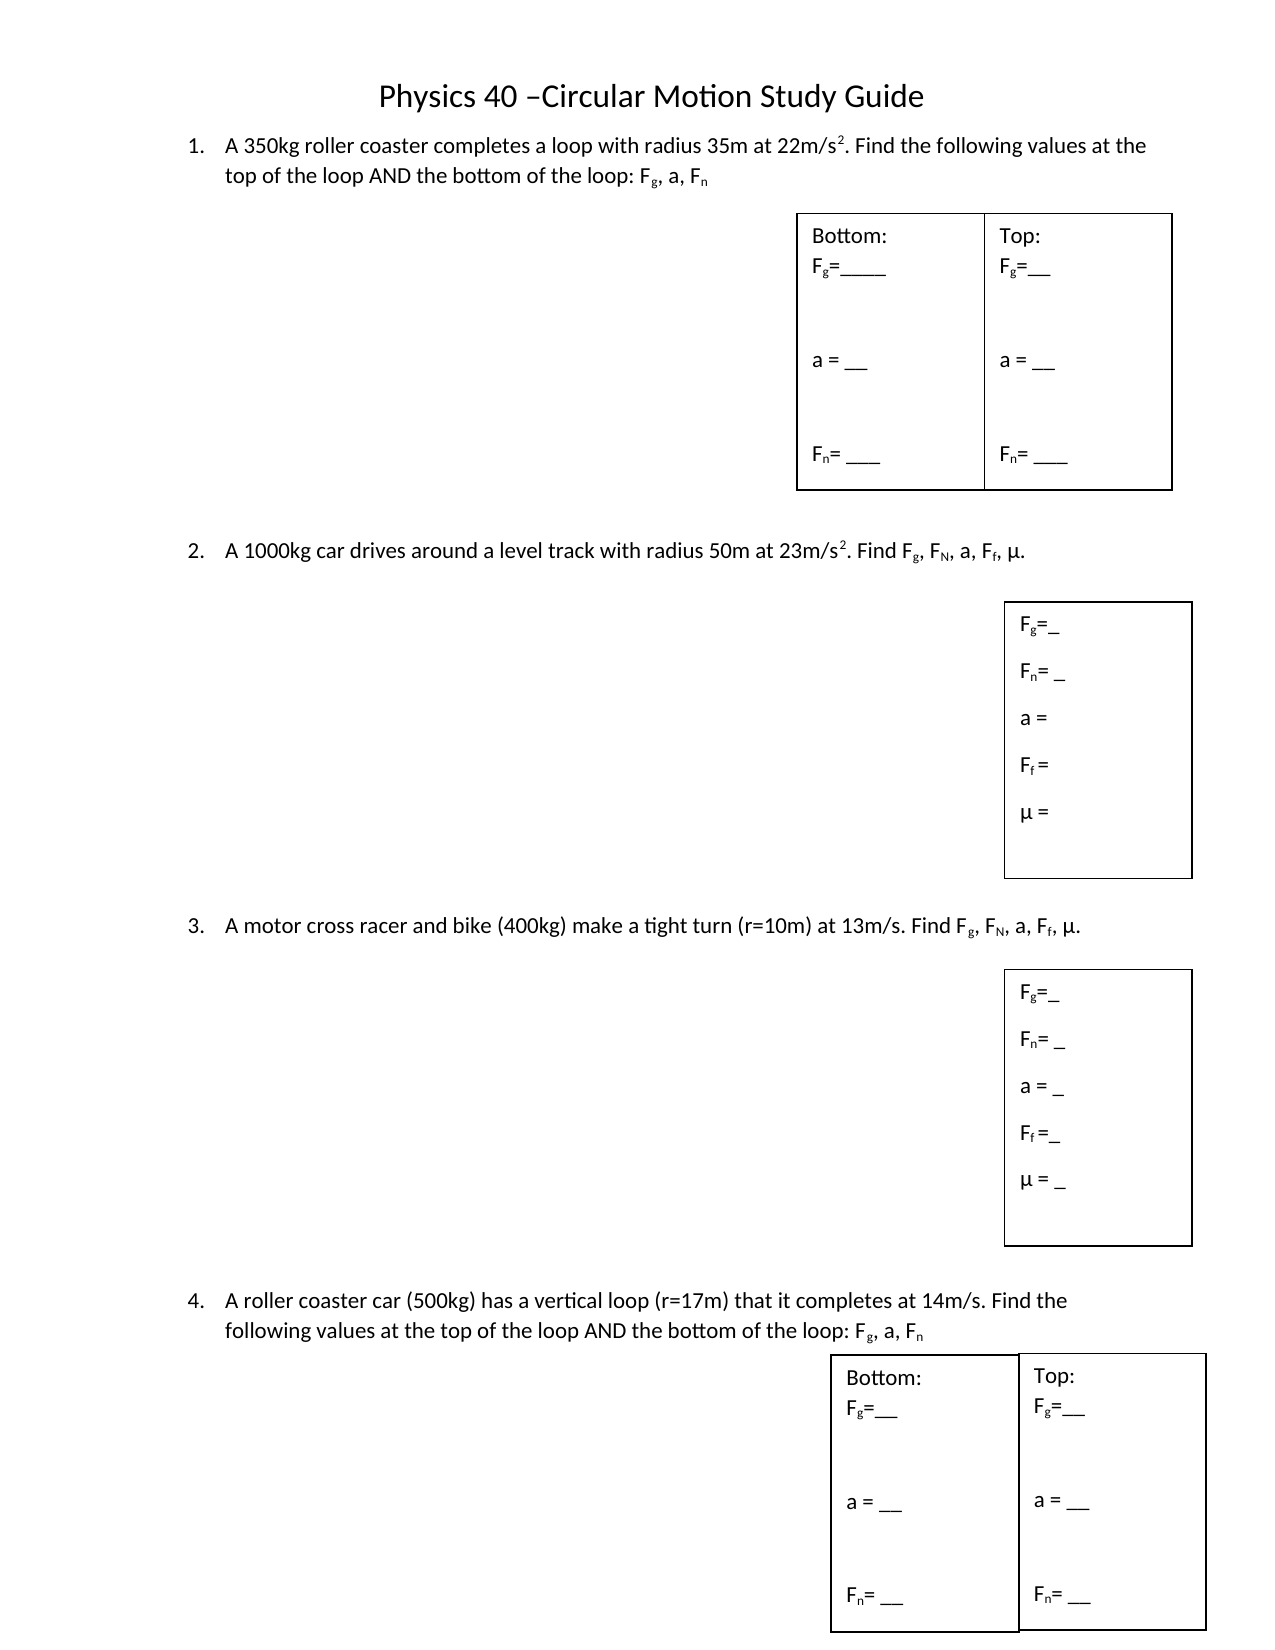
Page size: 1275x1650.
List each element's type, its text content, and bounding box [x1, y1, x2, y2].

list A motor cross racer and bike (400kg) make a tight turn (r=10m) at 13m/s. Find Fg, FN, a, Ff, μ. [187, 911, 1153, 939]
list A 1000kg car drives around a level track with radius 50m at 23m/s2. Find Fg, FN, a, Ff, μ. [187, 536, 1153, 564]
list A roller coaster car (500kg) has a vertical loop (r=17m) that it completes at 14m/s. Find the following values at the top of the loop AND the bottom of the loop: Fg, a, Fn [187, 1286, 1153, 1345]
list A 350kg roller coaster completes a loop with radius 35m at 22m/s2. Find the following values at the top of the loop AND the bottom of the loop: Fg, a, Fn [187, 131, 1153, 189]
